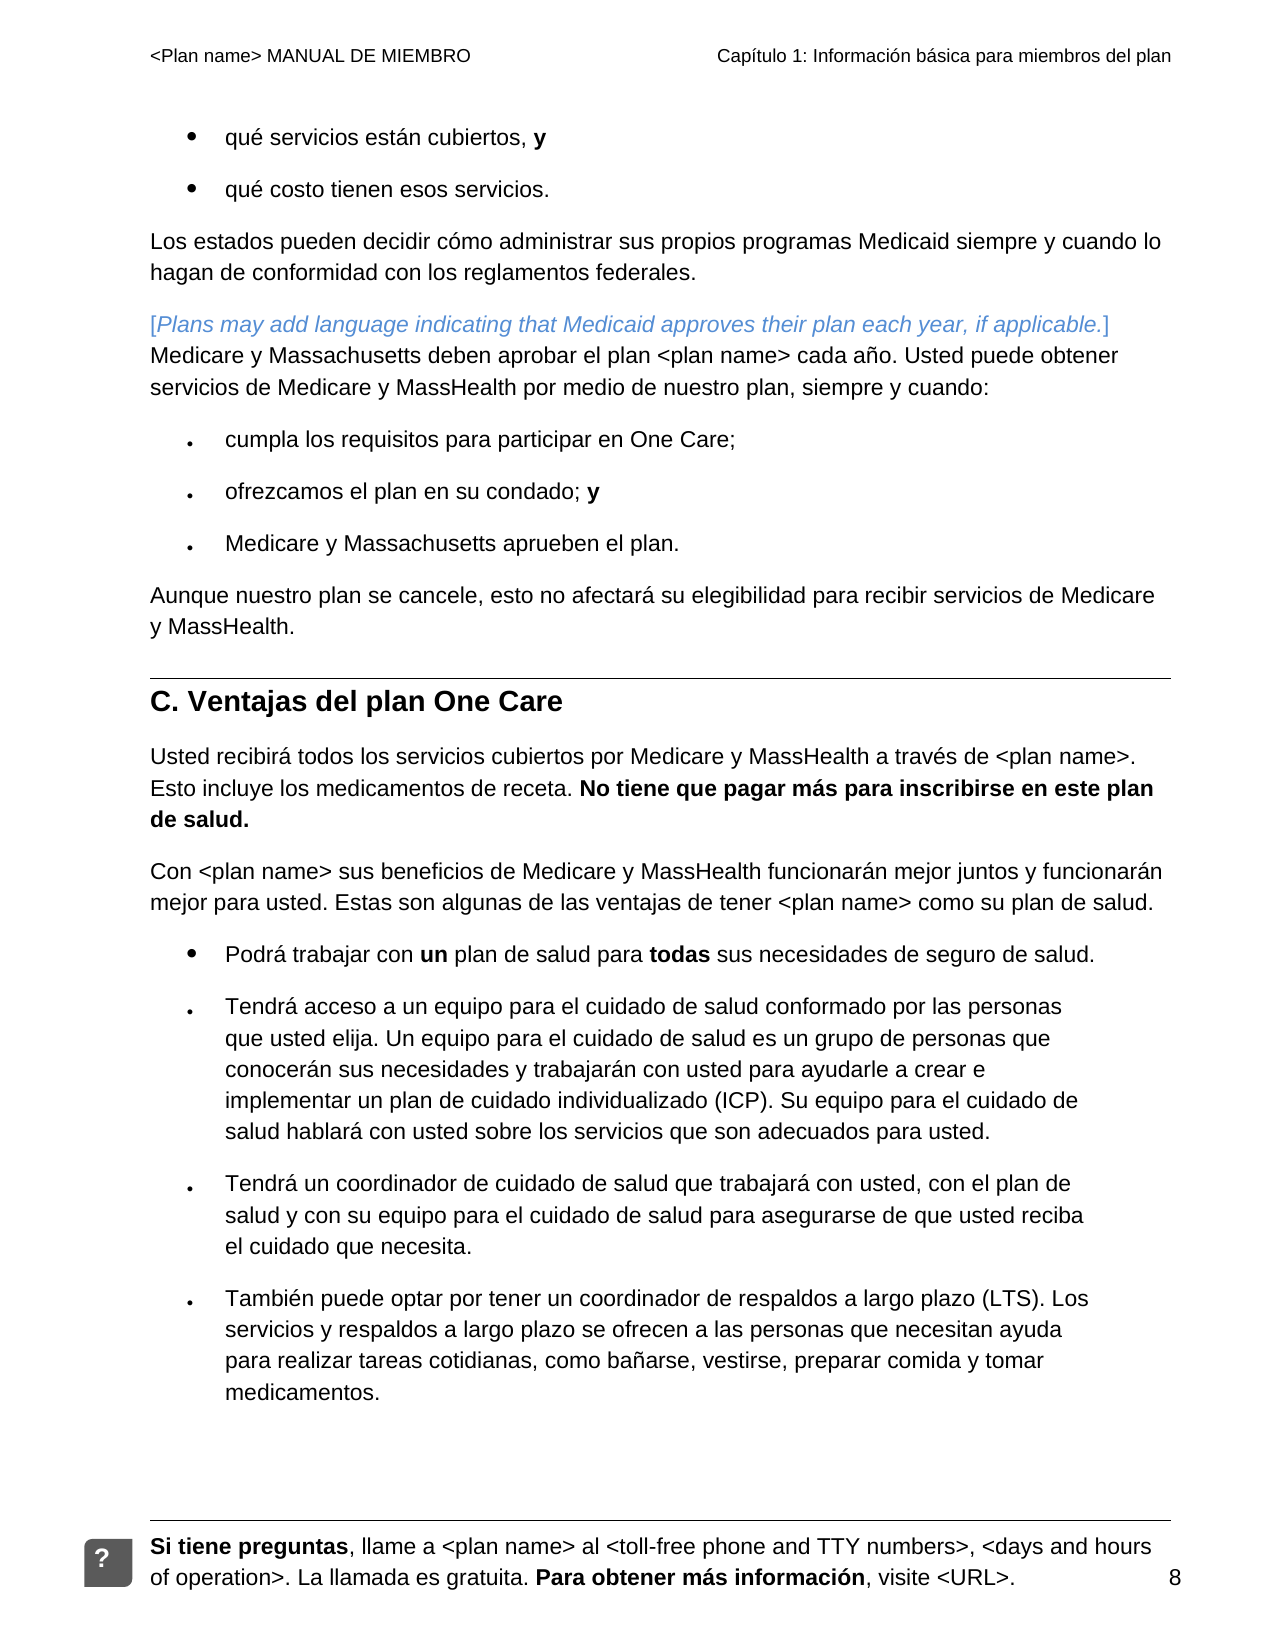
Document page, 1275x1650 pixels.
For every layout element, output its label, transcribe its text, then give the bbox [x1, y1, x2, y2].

list cumpla los requisitos para participar en One Care; [187, 422, 1096, 453]
text Con <plan name> sus beneficios de Medicare y MassHealth funcionarán mejor juntos y funcionarán mejor para usted. Estas son algunas de las ventajas de tener <plan name> como su plan de salud. [150, 854, 1171, 917]
text [Plans may add language indicating that Medicaid approves their plan each year, if applicable.] Medicare y Massachusetts deben aprobar el plan <plan name> cada año. Usted puede obtener servicios de Medicare y MassHealth por medio de nuestro plan, siempre y cuando: [150, 307, 1171, 401]
list También puede optar por tener un coordinador de respaldos a largo plazo (LTS). Los servicios y respaldos a largo plazo se ofrecen a las personas que necesitan ayuda para realizar tareas cotidianas, como bañarse, vestirse, preparar comida y tomar medicamentos. [187, 1281, 1096, 1406]
text Aunque nuestro plan se cancele, esto no afectará su elegibilidad para recibir servicios de Medicare y MassHealth. [150, 578, 1171, 641]
list ofrezcamos el plan en su condado; y [187, 474, 1096, 505]
list Medicare y Massachusetts aprueben el plan. [187, 526, 1171, 557]
list Tendrá un coordinador de cuidado de salud que trabajará con usted, con el plan de salud y con su equipo para el cuidado de salud para asegurarse de que usted reciba el cuidado que necesita. [187, 1167, 1096, 1261]
list Podrá trabajar con un plan de salud para todas sus necesidades de seguro de salud. [187, 938, 1096, 969]
text Usted recibirá todos los servicios cubiertos por Medicare y MassHealth a través de <plan name>. Esto incluye los medicamentos de receta. No tiene que pagar más para inscribirse en este plan de salud. [150, 740, 1171, 833]
text Los estados pueden decidir cómo administrar sus propios programas Medicaid siempre y cuando lo hagan de conformidad con los reglamentos federales. [150, 224, 1171, 287]
list qué costo tienen esos servicios. [187, 172, 1096, 203]
list qué servicios están cubiertos, y [187, 120, 1096, 151]
subtitle Ventajas del plan One Care [150, 679, 1171, 719]
list Tendrá acceso a un equipo para el cuidado de salud conformado por las personas que usted elija. Un equipo para el cuidado de salud es un grupo de personas que conocerán sus necesidades y trabajarán con usted para ayudarle a crear e implementar un plan de cuidado individualizado (ICP). Su equipo para el cuidado de salud hablará con usted sobre los servicios que son adecuados para usted. [187, 990, 1096, 1146]
